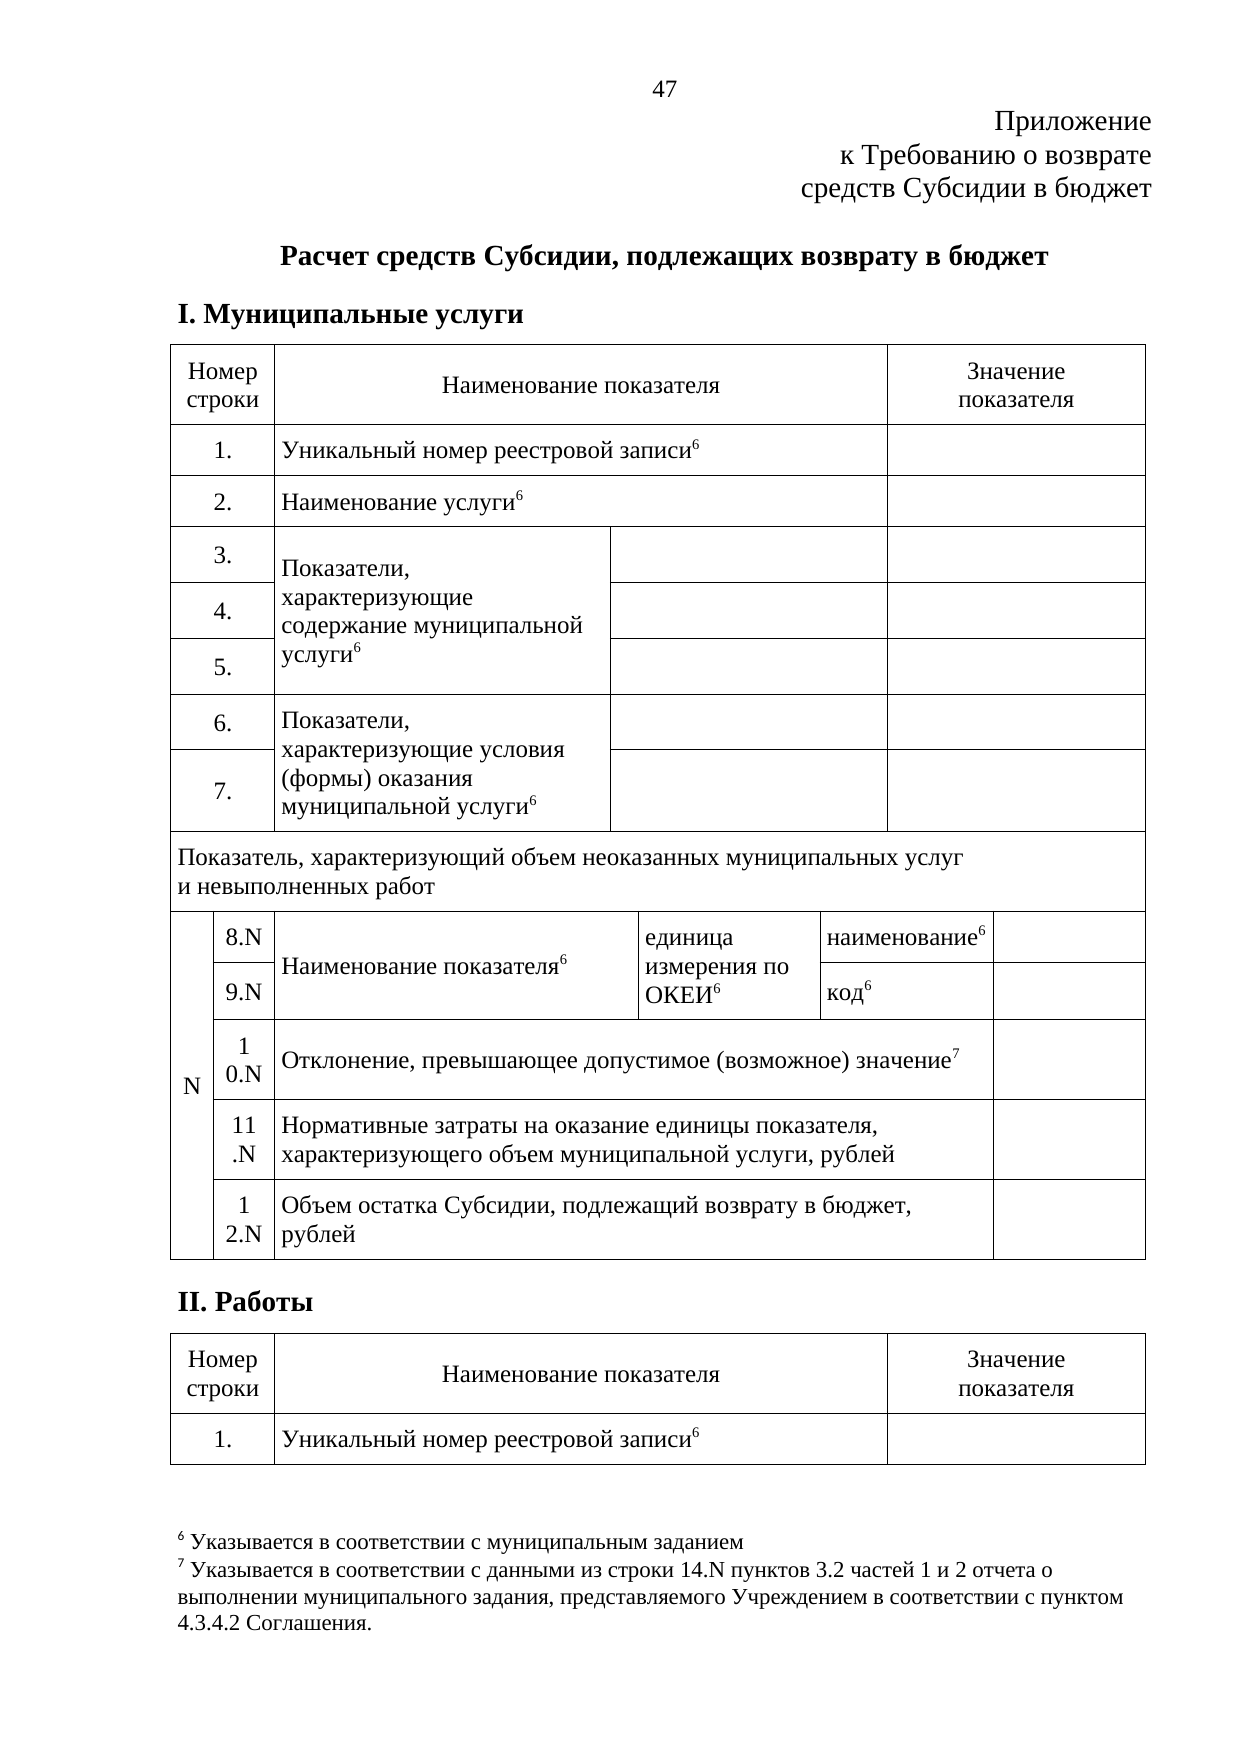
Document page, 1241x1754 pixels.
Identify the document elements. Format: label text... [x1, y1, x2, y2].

table_cell [611, 639, 887, 693]
text II. Работы [177, 1284, 1152, 1318]
table_cell [888, 583, 1145, 638]
table_cell Уникальный номер реестровой записи [275, 425, 887, 475]
table_cell [888, 425, 1145, 475]
text Расчет средств Субсидии, подлежащих возврату в бюджет [177, 238, 1152, 271]
table_cell [994, 1100, 1145, 1179]
table_cell 12.N [214, 1180, 274, 1258]
table_cell [888, 527, 1145, 582]
table_cell Наименование показателя6 [275, 912, 638, 1019]
table_header Номер строки [171, 345, 274, 424]
table_cell 2. [171, 476, 274, 526]
table_cell код6 [821, 963, 993, 1019]
table_cell Объем остатка Субсидии, подлежащий возврату в бюджет, рублей [275, 1180, 993, 1258]
table_cell Уникальный номер реестровой записи6 [275, 1414, 887, 1464]
table_cell [888, 476, 1145, 526]
text I. Муниципальные услуги [177, 296, 1152, 330]
text Приложение [177, 103, 1152, 137]
table_header Значение показателя [888, 345, 1145, 424]
table_cell [888, 695, 1145, 749]
table_cell [888, 639, 1145, 693]
text к Требованию о возврате средств Субсидии в бюджет [177, 137, 1152, 204]
table_cell N [171, 912, 213, 1258]
table_cell [994, 1020, 1145, 1099]
table_cell единица измерения по ОКЕИ6 [639, 912, 820, 1019]
table_header Номер строки [171, 1334, 274, 1413]
table_cell 6. [171, 695, 274, 749]
table_cell [611, 527, 887, 582]
table_cell [888, 750, 1145, 831]
table_header Наименование показателя [275, 1334, 887, 1413]
table_cell Показатели, характеризующие условия (формы) оказания муниципальной услуги6 [275, 695, 610, 831]
table_cell [611, 750, 887, 831]
table_cell [994, 1180, 1145, 1258]
table_cell 1. [171, 1414, 274, 1464]
table_cell 10.N [214, 1020, 274, 1099]
table_cell Показатели, характеризующие содержание муниципальной услуги6 [275, 527, 610, 693]
table_cell Наименование услуги6 [275, 476, 887, 526]
table_cell Показатель, характеризующий объем неоказанных муниципальных услуг и невыполненных работ [171, 832, 1145, 911]
table_cell Нормативные затраты на оказание единицы показателя, характеризующего объем муниципальной услуги, рублей [275, 1100, 993, 1179]
table_header Наименование показателя [275, 345, 887, 424]
table_cell 7. [171, 750, 274, 831]
table_cell 11.N [214, 1100, 274, 1179]
table_cell [611, 583, 887, 638]
table_cell наименование6 [821, 912, 993, 962]
table_cell [888, 1414, 1145, 1464]
table_cell 5. [171, 639, 274, 693]
table_cell [611, 695, 887, 749]
table_cell 3. [171, 527, 274, 582]
table_cell 4. [171, 583, 274, 638]
table_cell 9.N [214, 963, 274, 1019]
table_cell 1. [171, 425, 274, 475]
table_cell Отклонение, превышающее допустимое (возможное) значение [275, 1020, 993, 1099]
table_cell [994, 963, 1145, 1019]
table_cell 8.N [214, 912, 274, 962]
table_header Значение показателя [888, 1334, 1145, 1413]
table_cell [994, 912, 1145, 962]
